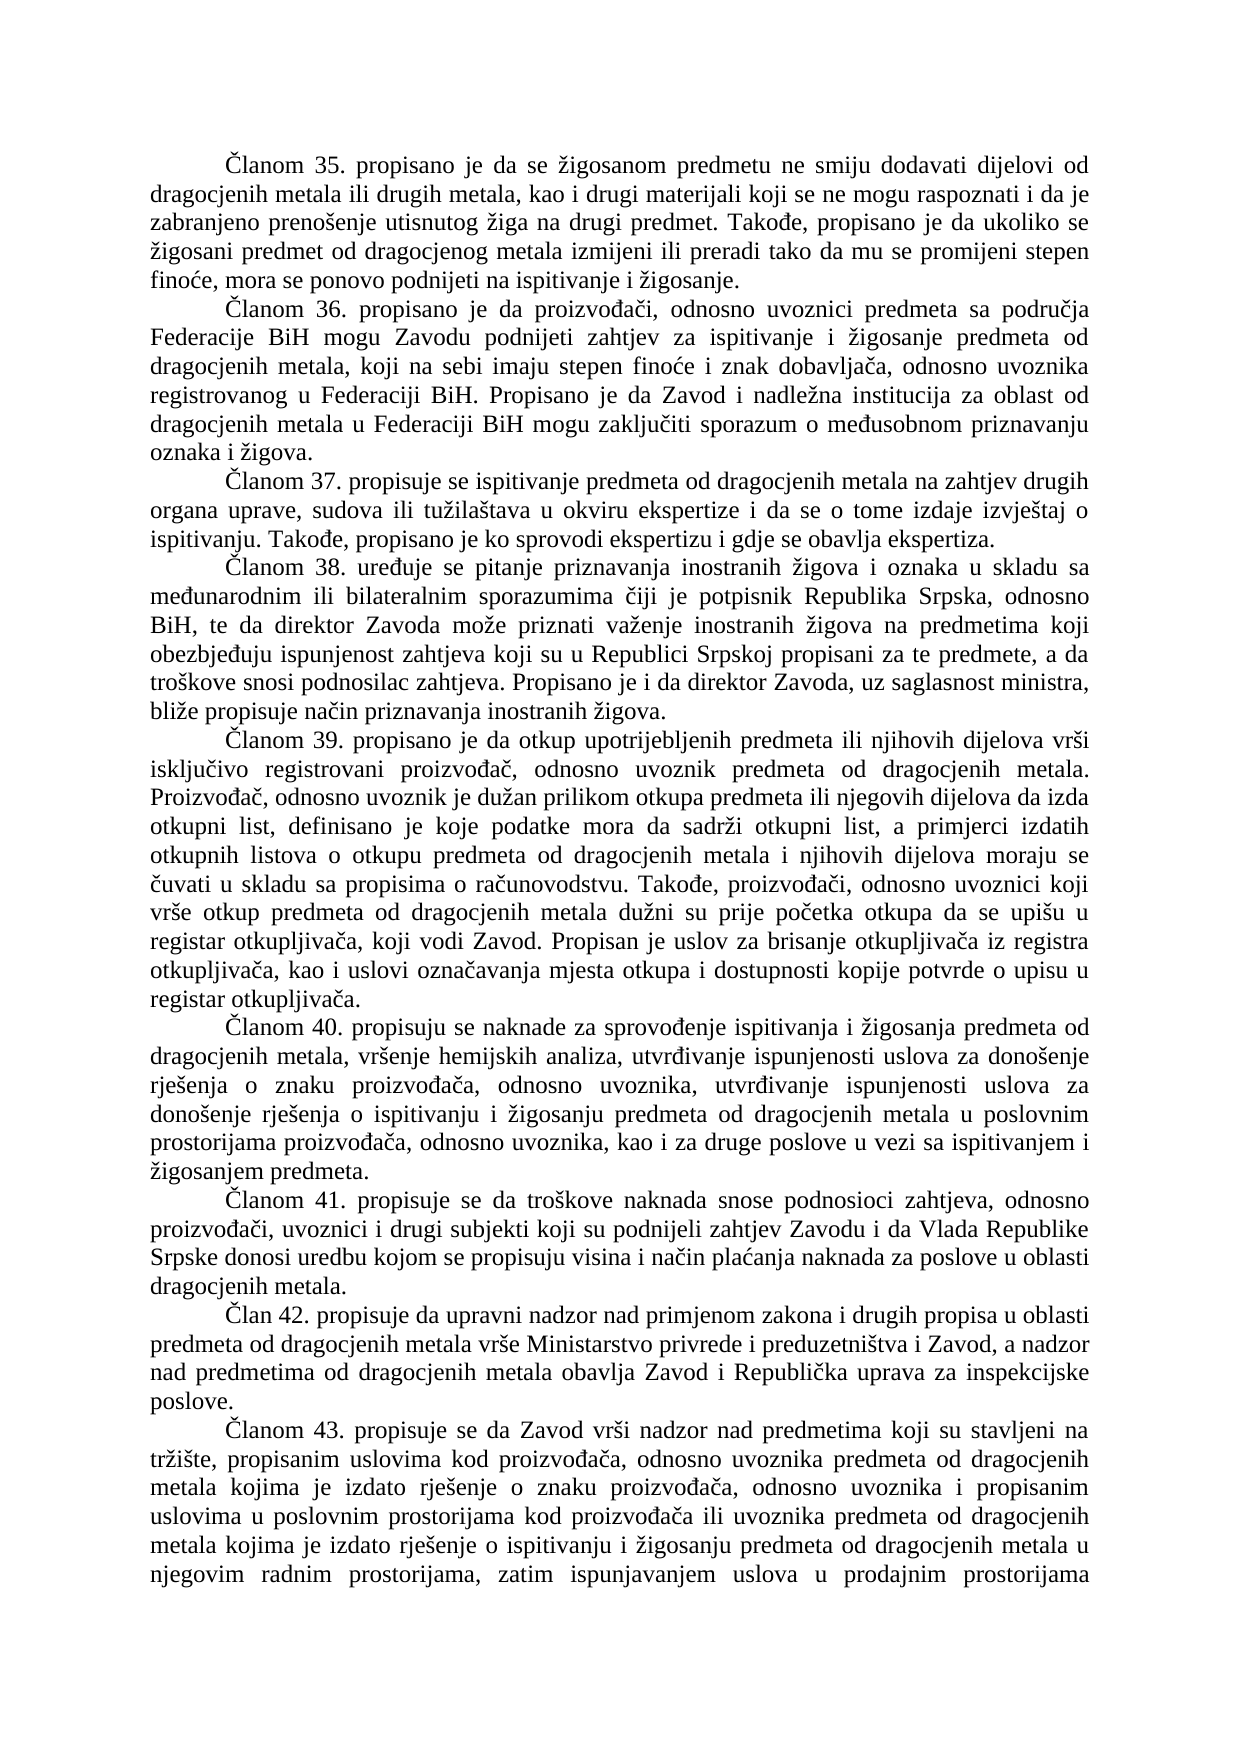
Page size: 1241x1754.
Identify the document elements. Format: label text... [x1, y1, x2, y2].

text Članom 37. propisuje se ispitivanje predmeta od dragocjenih metala na zahtjev drugih organa uprave, sudova ili tužilaštava u okviru ekspertize i da se o tome izdaje izvještaj o ispitivanju. Takođe, propisano je ko sprovodi ekspertizu i gdje se obavlja ekspertiza. [150, 466, 1090, 552]
text Članom 41. propisuje se da troškove naknada snose podnosioci zahtjeva, odnosno proizvođači, uvoznici i drugi subjekti koji su podnijeli zahtjev Zavodu i da Vlada Republike Srpske donosi uredbu kojom se propisuju visina i način plaćanja naknada za poslove u oblasti dragocjenih metala. [150, 1185, 1090, 1300]
text Članom 36. propisano je da proizvođači, odnosno uvoznici predmeta sa područja Federacije BiH mogu Zavodu podnijeti zahtjev za ispitivanje i žigosanje predmeta od dragocjenih metala, koji na sebi imaju stepen finoće i znak dobavljača, odnosno uvoznika registrovanog u Federaciji BiH. Propisano je da Zavod i nadležna institucija za oblast od dragocjenih metala u Federaciji BiH mogu zaključiti sporazum o međusobnom priznavanju oznaka i žigova. [150, 294, 1090, 466]
text Član 42. propisuje da upravni nadzor nad primjenom zakona i drugih propisa u oblasti predmeta od dragocjenih metala vrše Ministarstvo privrede i preduzetništva i Zavod, a nadzor nad predmetima od dragocjenih metala obavlja Zavod i Republička uprava za inspekcijske poslove. [150, 1300, 1090, 1415]
text Članom 35. propisano je da se žigosanom predmetu ne smiju dodavati dijelovi od dragocjenih metala ili drugih metala, kao i drugi materijali koji se ne mogu raspoznati i da je zabranjeno prenošenje utisnutog žiga na drugi predmet. Takođe, propisano je da ukoliko se žigosani predmet od dragocjenog metala izmijeni ili preradi tako da mu se promijeni stepen finoće, mora se ponovo podnijeti na ispitivanje i žigosanje. [150, 150, 1090, 294]
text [150, 1415, 1090, 1587]
text Članom 38. uređuje se pitanje priznavanja inostranih žigova i oznaka u skladu sa međunarodnim ili bilateralnim sporazumima čiji je potpisnik Republika Srpska, odnosno BiH, te da direktor Zavoda može priznati važenje inostranih žigova na predmetima koji obezbjeđuju ispunjenost zahtjeva koji su u Republici Srpskoj propisani za te predmete, a da troškove snosi podnosilac zahtjeva. Propisano je i da direktor Zavoda, uz saglasnost ministra, bliže propisuje način priznavanja inostranih žigova. [150, 552, 1090, 725]
text Članom 39. propisano je da otkup upotrijebljenih predmeta ili njihovih dijelova vrši isključivo registrovani proizvođač, odnosno uvoznik predmeta od dragocjenih metala. Proizvođač, odnosno uvoznik je dužan prilikom otkupa predmeta ili njegovih dijelova da izda otkupni list, definisano je koje podatke mora da sadrži otkupni list, a primjerci izdatih otkupnih listova o otkupu predmeta od dragocjenih metala i njihovih dijelova moraju se čuvati u skladu sa propisima o računovodstvu. Takođe, proizvođači, odnosno uvoznici koji vrše otkup predmeta od dragocjenih metala dužni su prije početka otkupa da se upišu u registar otkupljivača, koji vodi Zavod. Propisan je uslov za brisanje otkupljivača iz registra otkupljivača, kao i uslovi označavanja mjesta otkupa i dostupnosti kopije potvrde o upisu u registar otkupljivača. [150, 725, 1090, 1012]
text Članom 40. propisuju se naknade za sprovođenje ispitivanja i žigosanja predmeta od dragocjenih metala, vršenje hemijskih analiza, utvrđivanje ispunjenosti uslova za donošenje rješenja o znaku proizvođača, odnosno uvoznika, utvrđivanje ispunjenosti uslova za donošenje rješenja o ispitivanju i žigosanju predmeta od dragocjenih metala u poslovnim prostorijama proizvođača, odnosno uvoznika, kao i za druge poslove u vezi sa ispitivanjem i žigosanjem predmeta. [150, 1012, 1090, 1185]
